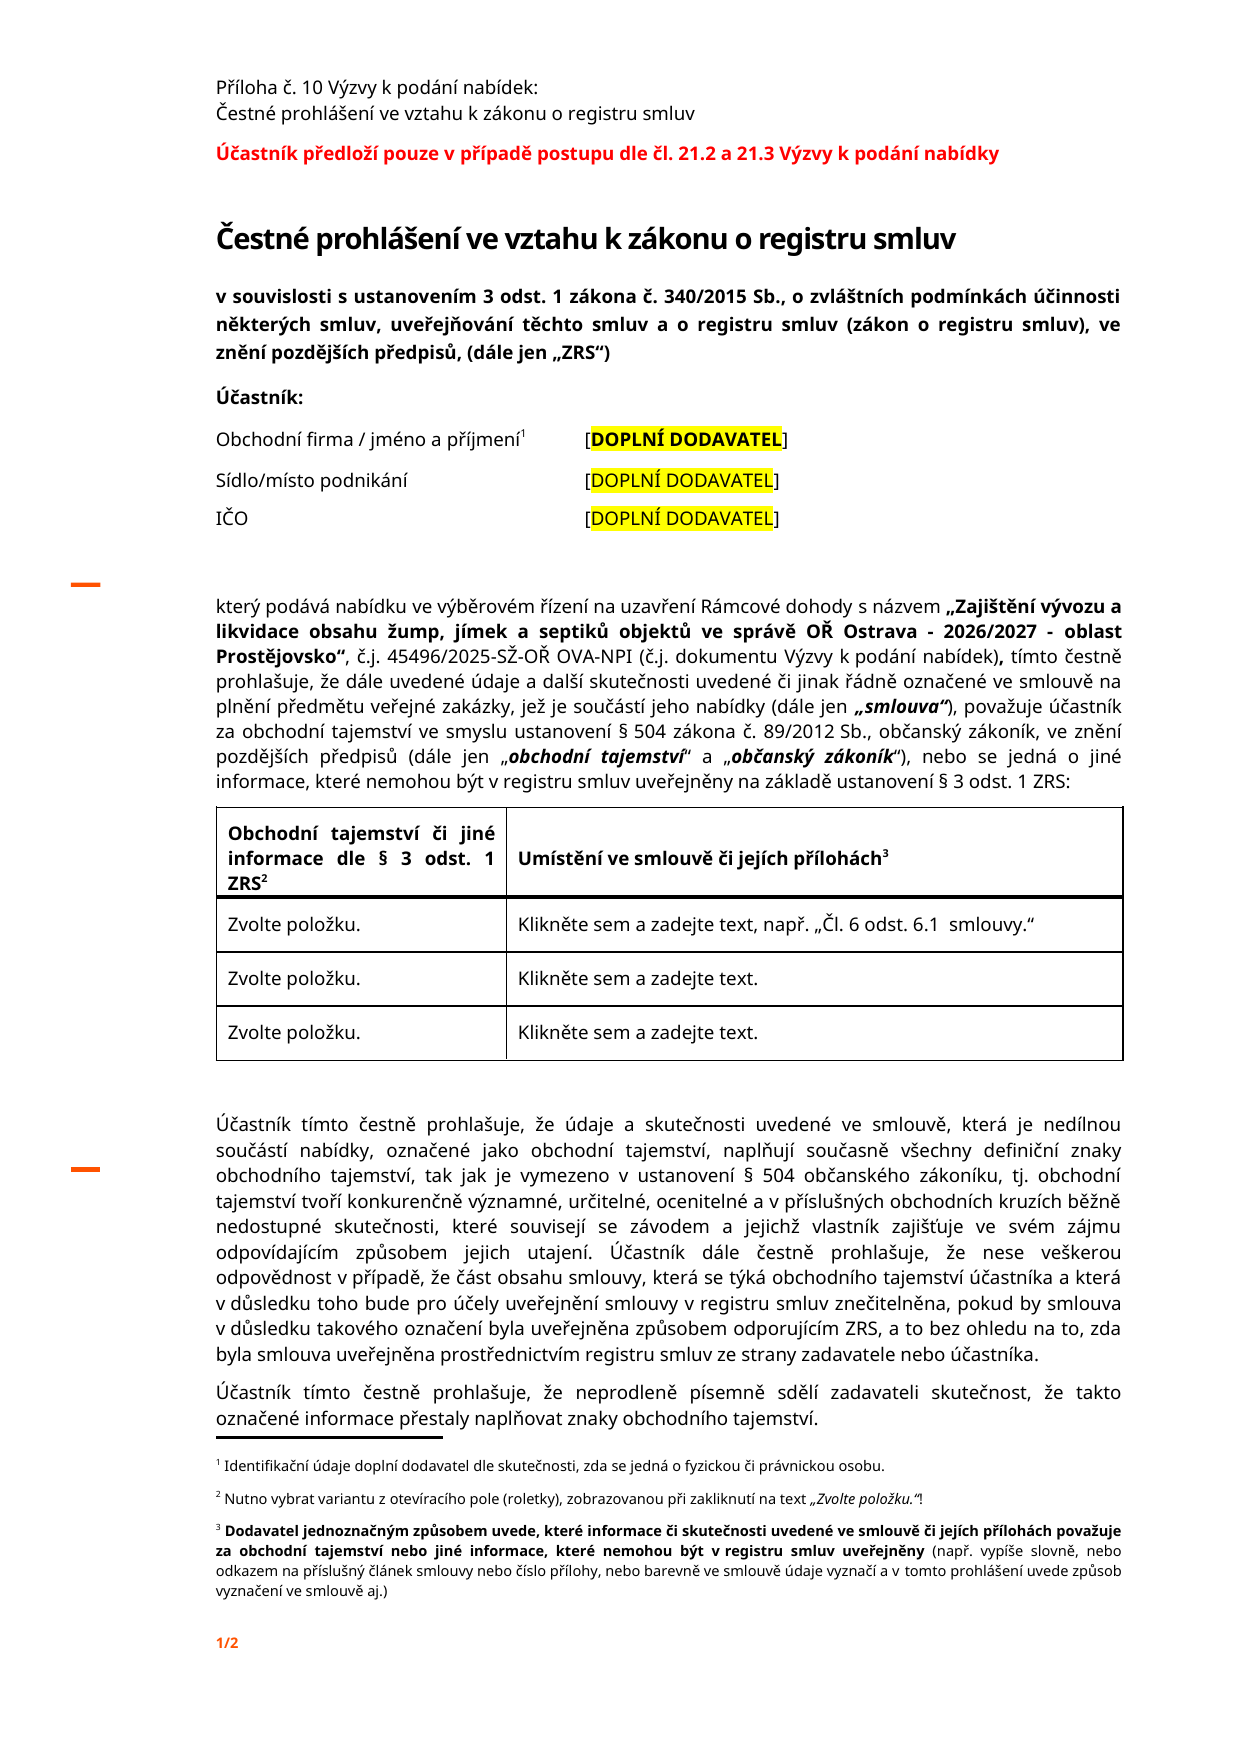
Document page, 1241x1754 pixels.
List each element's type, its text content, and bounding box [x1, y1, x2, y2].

text Sídlo/místo podnikání [DOPLNÍ DODAVATEL] [216, 464, 1122, 493]
text Účastník tímto čestně prohlašuje, že neprodleně písemně sdělí zadavateli skutečnost, že takto označené informace přestaly naplňovat znaky obchodního tajemství. [216, 1379, 1122, 1430]
table_header Umístění ve smlouvě či jejích přílohách [507, 808, 1122, 895]
table_cell [217, 899, 506, 951]
text Účastník: [216, 379, 1122, 410]
text IČO [216, 506, 591, 531]
text IČO [773, 506, 1122, 531]
table_cell [217, 1007, 506, 1059]
text Účastník tímto čestně prohlašuje, že údaje a skutečnosti uvedené ve smlouvě, která je nedílnou součástí nabídky, označené jako obchodní tajemství, naplňují současně všechny definiční znaky obchodního tajemství, tak jak je vymezeno v ustanovení § 504 občanského zákoníku, tj. obchodní tajemství tvoří konkurenčně významné, určitelné, ocenitelné a v příslušných obchodních kruzích běžně nedostupné skutečnosti, které souvisejí se závodem a jejichž vlastník zajišťuje ve svém zájmu odpovídajícím způsobem jejich utajení. Účastník dále čestně prohlašuje, že nese veškerou odpovědnost v případě, že část obsahu smlouvy, která se týká obchodního tajemství účastníka a která v důsledku toho bude pro účely uveřejnění smlouvy v registru smluv znečitelněna, pokud by smlouva v důsledku takového označení byla uveřejněna způsobem odporujícím ZRS, a to bez ohledu na to, zda byla smlouva uveřejněna prostřednictvím registru smluv ze strany zadavatele nebo účastníka. [216, 1112, 1122, 1367]
table_header Obchodní tajemství či jiné informace dle § 3 odst. 1 ZRS [217, 808, 506, 895]
text který podává nabídku ve výběrovém řízení na uzavření Rámcové dohody s názvem „Zajištění vývozu a likvidace obsahu žump, jímek a septiků objektů ve správě OŘ Ostrava - 2026/2027 - oblast Prostějovsko“, č.j. 45496/2025-SŽ-OŘ OVA-NPI (č.j. dokumentu Výzvy k podání nabídek), tímto čestně prohlašuje, že dále uvedené údaje a další skutečnosti uvedené či jinak řádně označené ve smlouvě na plnění předmětu veřejné zakázky, jež je součástí jeho nabídky (dále jen „smlouva“), považuje účastník za obchodní tajemství ve smyslu ustanovení § 504 zákona č. 89/2012 Sb., občanský zákoník, ve znění pozdějších předpisů (dále jen „obchodní tajemství“ a „občanský zákoník“), nebo se jedná o jiné informace, které nemohou být v registru smluv uveřejněny na základě ustanovení § 3 odst. 1 ZRS: [216, 594, 1122, 794]
table_cell [217, 953, 506, 1005]
text Obchodní firma / jméno a příjmení [216, 423, 1122, 452]
title Čestné prohlášení ve vztahu k zákonu o registru smluv [216, 218, 1122, 258]
text v souvislosti s ustanovením 3 odst. 1 zákona č. 340/2015 Sb., o zvláštních podmínkách účinnosti některých smluv, uveřejňování těchto smluv a o registru smluv (zákon o registru smluv), ve znění pozdějších předpisů, (dále jen „ZRS“) [216, 283, 1122, 364]
